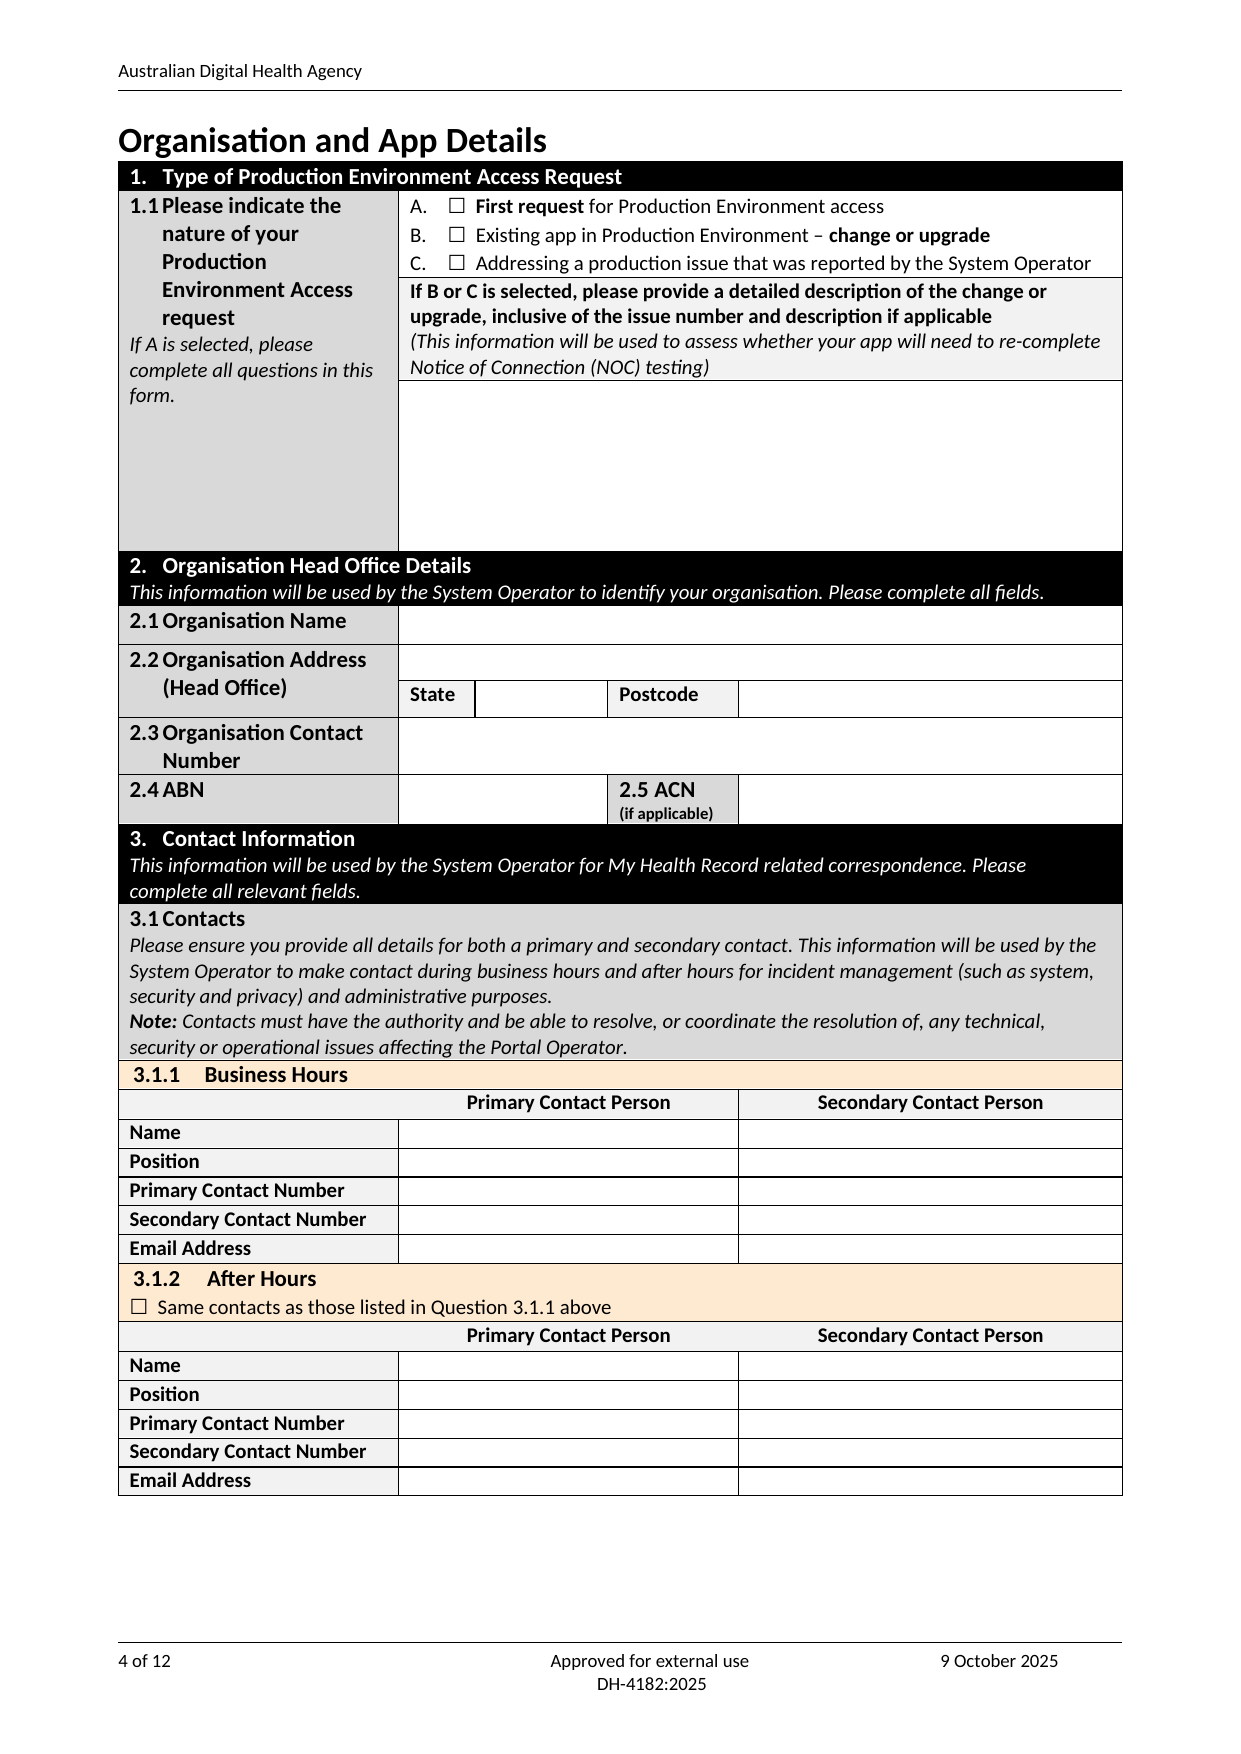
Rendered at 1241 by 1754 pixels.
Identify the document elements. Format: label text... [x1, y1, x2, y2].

table_cell Organisation Address (Head Office) [119, 645, 398, 717]
table_cell Primary Contact Person [399, 1322, 738, 1351]
table_cell [399, 1381, 738, 1409]
table_cell Position [119, 1149, 398, 1176]
text Organisation and App Details [118, 118, 1122, 161]
table_cell [399, 1439, 738, 1466]
table_cell [399, 775, 607, 823]
table_cell [399, 1206, 738, 1234]
table_cell [739, 1178, 1122, 1205]
table_cell Email Address [119, 1235, 398, 1263]
table_cell [399, 718, 1122, 774]
table_cell [119, 1090, 399, 1118]
table_cell [399, 1178, 738, 1205]
table_cell Name [119, 1120, 398, 1147]
table_cell [739, 1439, 1122, 1466]
table_cell [739, 1468, 1122, 1495]
table_cell ACN (if applicable) [608, 775, 738, 823]
table_cell Secondary Contact Number [119, 1439, 398, 1466]
table_cell [399, 1352, 738, 1380]
table_cell If B or C is selected, please provide a detailed description of the change or upgrade, inclusive of the issue number and description if applicable (This information will be used to assess whether your app will need to re-complete Notice of Connection (NOC) testing) [399, 278, 1122, 379]
table_cell ABN [119, 775, 398, 823]
table_cell Contact Information This information will be used by the System Operator for My Health Record related correspondence. Please complete all relevant fields. [119, 825, 1122, 903]
table_cell State [399, 681, 474, 717]
table_header Type of Production Environment Access Request [119, 163, 1122, 190]
table_cell Organisation Name [119, 606, 398, 644]
table_cell Secondary Contact Number [119, 1206, 398, 1234]
table_cell [739, 1352, 1122, 1380]
table_cell [739, 1381, 1122, 1409]
table_cell [399, 1120, 738, 1147]
table_cell Organisation Head Office Details This information will be used by the System Operator to identify your organisation. Please complete all fields. [119, 552, 1122, 605]
table_cell First request for Production Environment access Existing app in Production Environment – change or upgrade Addressing a production issue that was reported by the System Operator [399, 191, 1122, 277]
table_cell Please indicate the nature of your Production Environment Access request If A is selected, please complete all questions in this form. [119, 191, 398, 551]
table_cell [739, 1149, 1122, 1176]
table_cell Primary Contact Number [119, 1178, 398, 1205]
table_cell Primary Contact Number [119, 1410, 398, 1437]
table_cell [119, 1322, 399, 1351]
table_cell Business Hours [119, 1061, 1122, 1088]
table_cell [739, 1235, 1122, 1263]
table_cell Position [119, 1381, 398, 1409]
table_cell [739, 1206, 1122, 1234]
table_cell Primary Contact Person [399, 1090, 738, 1118]
table_cell [739, 1410, 1122, 1437]
table_cell [399, 1235, 738, 1263]
table_cell Email Address [119, 1468, 398, 1495]
table_cell [399, 381, 1122, 551]
table_cell [739, 1120, 1122, 1147]
table_cell Secondary Contact Person [738, 1322, 1122, 1351]
table_cell [399, 1410, 738, 1437]
table_cell [399, 606, 1122, 644]
table_cell [739, 775, 1122, 823]
table_cell [739, 681, 1122, 717]
table_cell [399, 645, 1122, 680]
table_cell After Hours Same contacts as those listed in Question 3.1.1 above [119, 1264, 1122, 1321]
table_cell [476, 681, 607, 717]
table_cell Organisation Contact Number [119, 718, 398, 774]
table_cell Name [119, 1352, 398, 1380]
table_cell Postcode [608, 681, 738, 717]
table_cell [399, 1149, 738, 1176]
table_cell Contacts Please ensure you provide all details for both a primary and secondary contact. This information will be used by the System Operator to make contact during business hours and after hours for incident management (such as system, security and privacy) and administrative purposes. Note: Contacts must have the authority and be able to resolve, or coordinate the resolution of, any technical, security or operational issues affecting the Portal Operator. [119, 904, 1122, 1059]
table_cell [399, 1468, 738, 1495]
table_cell Secondary Contact Person [739, 1090, 1122, 1118]
